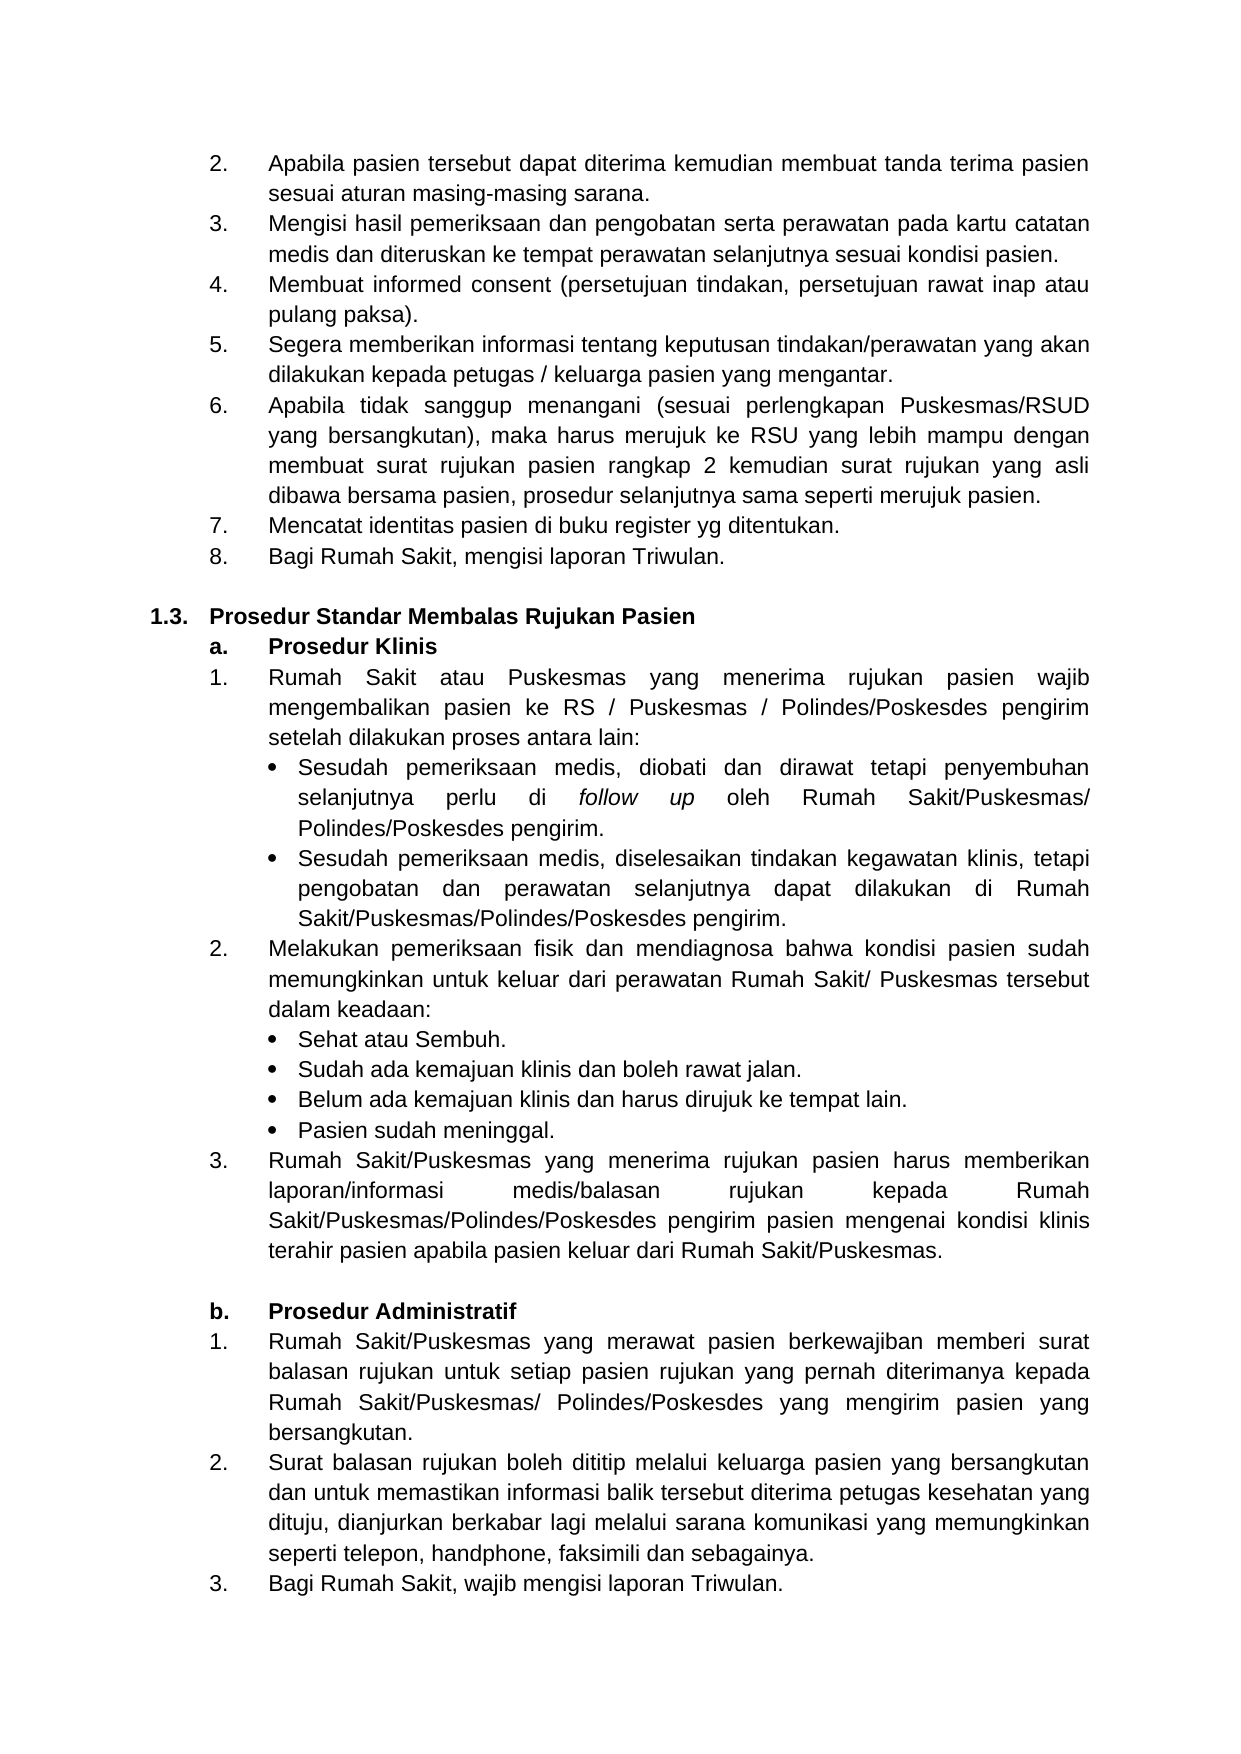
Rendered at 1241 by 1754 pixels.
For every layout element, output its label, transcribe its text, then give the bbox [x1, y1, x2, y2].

list Pasien sudah meninggal. [268, 1117, 1090, 1143]
list Belum ada kemajuan klinis dan harus dirujuk ke tempat lain. [268, 1086, 1090, 1113]
list Sudah ada kemajuan klinis dan boleh rawat jalan. [268, 1056, 1090, 1083]
list Rumah Sakit/Puskesmas yang menerima rujukan pasien harus memberikan laporan/informasi medis/balasan rujukan kepada Rumah Sakit/Puskesmas/Polindes/Poskesdes pengirim pasien mengenai kondisi klinis terahir pasien apabila pasien keluar dari Rumah Sakit/Puskesmas. [209, 1147, 1090, 1264]
list Mengisi hasil pemeriksaan dan pengobatan serta perawatan pada kartu catatan medis dan diteruskan ke tempat perawatan selanjutnya sesuai kondisi pasien. [209, 210, 1090, 267]
list Apabila tidak sanggup menangani (sesuai perlengkapan Puskesmas/RSUD yang bersangkutan), maka harus merujuk ke RSU yang lebih mampu dengan membuat surat rujukan pasien rangkap 2 kemudian surat rujukan yang asli dibawa bersama pasien, prosedur selanjutnya sama seperti merujuk pasien. [209, 392, 1090, 509]
list Bagi Rumah Sakit, mengisi laporan Triwulan. [209, 543, 1090, 569]
list Sesudah pemeriksaan medis, diobati dan dirawat tetapi penyembuhan selanjutnya perlu di follow up oleh Rumah Sakit/Puskesmas/ Polindes/Poskesdes pengirim. [268, 754, 1090, 841]
list Bagi Rumah Sakit, wajib mengisi laporan Triwulan. [209, 1570, 1090, 1596]
list Prosedur Klinis [209, 633, 1090, 660]
list Membuat informed consent (persetujuan tindakan, persetujuan rawat inap atau pulang paksa). [209, 271, 1090, 327]
list Rumah Sakit/Puskesmas yang merawat pasien berkewajiban memberi surat balasan rujukan untuk setiap pasien rujukan yang pernah diterimanya kepada Rumah Sakit/Puskesmas/ Polindes/Poskesdes yang mengirim pasien yang bersangkutan. [209, 1328, 1090, 1445]
list Prosedur Administratif [209, 1298, 1090, 1324]
list Surat balasan rujukan boleh dititip melalui keluarga pasien yang bersangkutan dan untuk memastikan informasi balik tersebut diterima petugas kesehatan yang dituju, dianjurkan berkabar lagi melalui sarana komunikasi yang memungkinkan seperti telepon, handphone, faksimili dan sebagainya. [209, 1449, 1090, 1566]
list Sesudah pemeriksaan medis, diselesaikan tindakan kegawatan klinis, tetapi pengobatan dan perawatan selanjutnya dapat dilakukan di Rumah Sakit/Puskesmas/Polindes/Poskesdes pengirim. [268, 845, 1090, 932]
list Melakukan pemeriksaan fisik dan mendiagnosa bahwa kondisi pasien sudah memungkinkan untuk keluar dari perawatan Rumah Sakit/ Puskesmas tersebut dalam keadaan: [209, 935, 1090, 1022]
list Prosedur Standar Membalas Rujukan Pasien [150, 603, 1090, 629]
list Rumah Sakit atau Puskesmas yang menerima rujukan pasien wajib mengembalikan pasien ke RS / Puskesmas / Polindes/Poskesdes pengirim setelah dilakukan proses antara lain: [209, 663, 1090, 750]
list Mencatat identitas pasien di buku register yg ditentukan. [209, 512, 1090, 539]
list Sehat atau Sembuh. [268, 1026, 1090, 1052]
list Segera memberikan informasi tentang keputusan tindakan/perawatan yang akan dilakukan kepada petugas / keluarga pasien yang mengantar. [209, 331, 1090, 388]
list Apabila pasien tersebut dapat diterima kemudian membuat tanda terima pasien sesuai aturan masing-masing sarana. [209, 150, 1090, 207]
